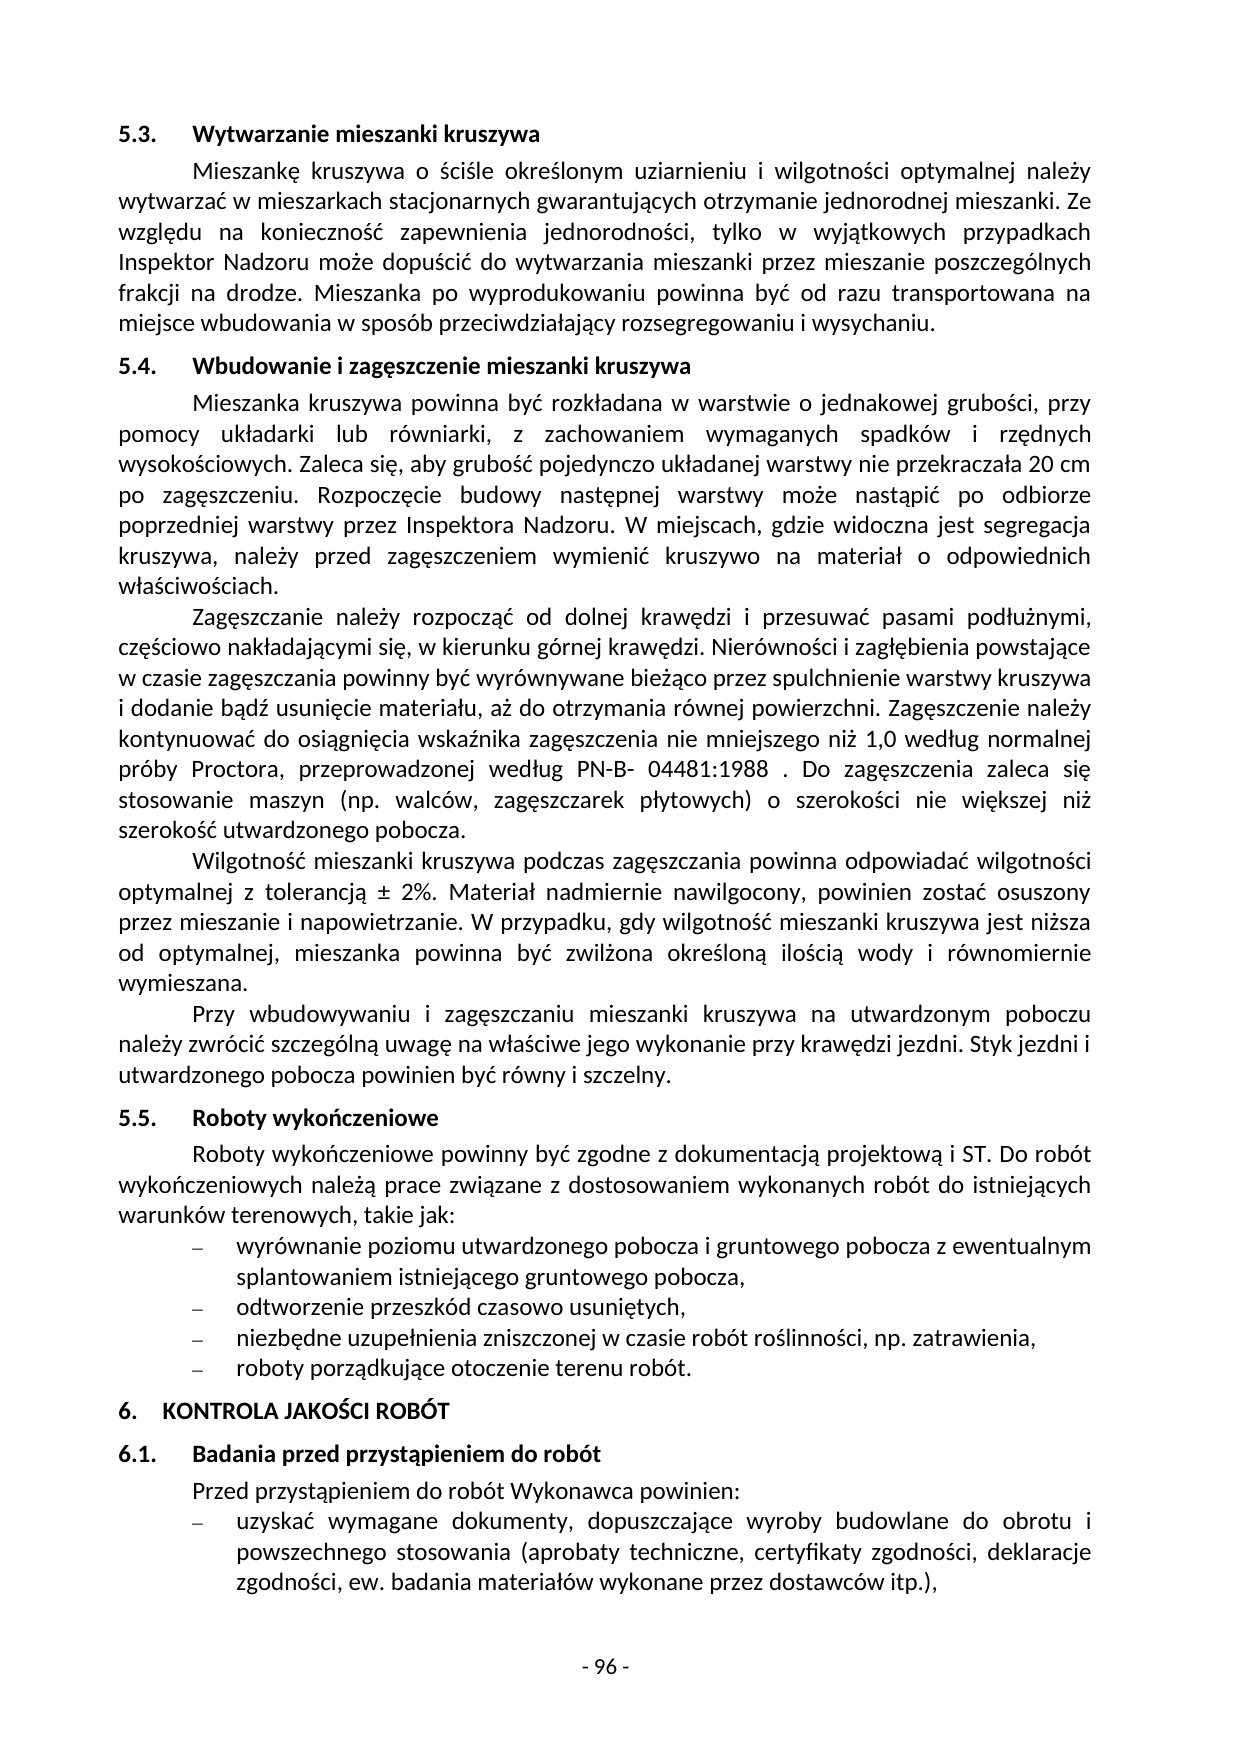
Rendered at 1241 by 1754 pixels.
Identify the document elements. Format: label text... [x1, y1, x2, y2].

text Roboty wykończeniowe powinny być zgodne z dokumentacją projektową i ST. Do robót wykończeniowych należą prace związane z dostosowaniem wykonanych robót do istniejących warunków terenowych, takie jak: [118, 1138, 1092, 1230]
list odtworzenie przeszkód czasowo usuniętych, [192, 1291, 1092, 1322]
text Wilgotność mieszanki kruszywa podczas zagęszczania powinna odpowiadać wilgotności optymalnej z tolerancją ± 2%. Materiał nadmiernie nawilgocony, powinien zostać osuszony przez mieszanie i napowietrzanie. W przypadku, gdy wilgotność mieszanki kruszywa jest niższa od optymalnej, mieszanka powinna być zwilżona określoną ilością wody i równomiernie wymieszana. [118, 845, 1092, 998]
text Przy wbudowywaniu i zagęszczaniu mieszanki kruszywa na utwardzonym poboczu należy zwrócić szczególną uwagę na właściwe jego wykonanie przy krawędzi jezdni. Styk jezdni i utwardzonego pobocza powinien być równy i szczelny. [118, 998, 1092, 1089]
subtitle Wytwarzanie mieszanki kruszywa [118, 118, 1092, 149]
subtitle Roboty wykończeniowe [118, 1102, 1092, 1132]
text Mieszanka kruszywa powinna być rozkładana w warstwie o jednakowej grubości, przy pomocy układarki lub równiarki, z zachowaniem wymaganych spadków i rzędnych wysokościowych. Zaleca się, aby grubość pojedynczo układanej warstwy nie przekraczała 20 cm po zagęszczeniu. Rozpoczęcie budowy następnej warstwy może nastąpić po odbiorze poprzedniej warstwy przez Inspektora Nadzoru. W miejscach, gdzie widoczna jest segregacja kruszywa, należy przed zagęszczeniem wymienić kruszywo na materiał o odpowiednich właściwościach. [118, 387, 1092, 601]
text Mieszankę kruszywa o ściśle określonym uziarnieniu i wilgotności optymalnej należy wytwarzać w mieszarkach stacjonarnych gwarantujących otrzymanie jednorodnej mieszanki. Ze względu na konieczność zapewnienia jednorodności, tylko w wyjątkowych przypadkach Inspektor Nadzoru może dopuścić do wytwarzania mieszanki przez mieszanie poszczególnych frakcji na drodze. Mieszanka po wyprodukowaniu powinna być od razu transportowana na miejsce wbudowania w sposób przeciwdziałający rozsegregowaniu i wysychaniu. [118, 155, 1092, 338]
subtitle KONTROLA JAKOŚCI ROBÓT [118, 1395, 1092, 1426]
list niezbędne uzupełnienia zniszczonej w czasie robót roślinności, np. zatrawienia, [192, 1322, 1092, 1352]
subtitle Wbudowanie i zagęszczenie mieszanki kruszywa [118, 351, 1092, 381]
list roboty porządkujące otoczenie terenu robót. [192, 1352, 1092, 1383]
subtitle Badania przed przystąpieniem do robót [118, 1438, 1092, 1469]
list wyrównanie poziomu utwardzonego pobocza i gruntowego pobocza z ewentualnym splantowaniem istniejącego gruntowego pobocza, [192, 1230, 1092, 1291]
list uzyskać wymagane dokumenty, dopuszczające wyroby budowlane do obrotu i powszechnego stosowania (aprobaty techniczne, certyfikaty zgodności, deklaracje zgodności, ew. badania materiałów wykonane przez dostawców itp.), [192, 1506, 1092, 1597]
text Przed przystąpieniem do robót Wykonawca powinien: [118, 1475, 1092, 1506]
text Zagęszczanie należy rozpocząć od dolnej krawędzi i przesuwać pasami podłużnymi, częściowo nakładającymi się, w kierunku górnej krawędzi. Nierówności i zagłębienia powstające w czasie zagęszczania powinny być wyrównywane bieżąco przez spulchnienie warstwy kruszywa i dodanie bądź usunięcie materiału, aż do otrzymania równej powierzchni. Zagęszczenie należy kontynuować do osiągnięcia wskaźnika zagęszczenia nie mniejszego niż 1,0 według normalnej próby Proctora, przeprowadzonej według PN-B- 04481:1988 . Do zagęszczenia zaleca się stosowanie maszyn (np. walców, zagęszczarek płytowych) o szerokości nie większej niż szerokość utwardzonego pobocza. [118, 601, 1092, 845]
